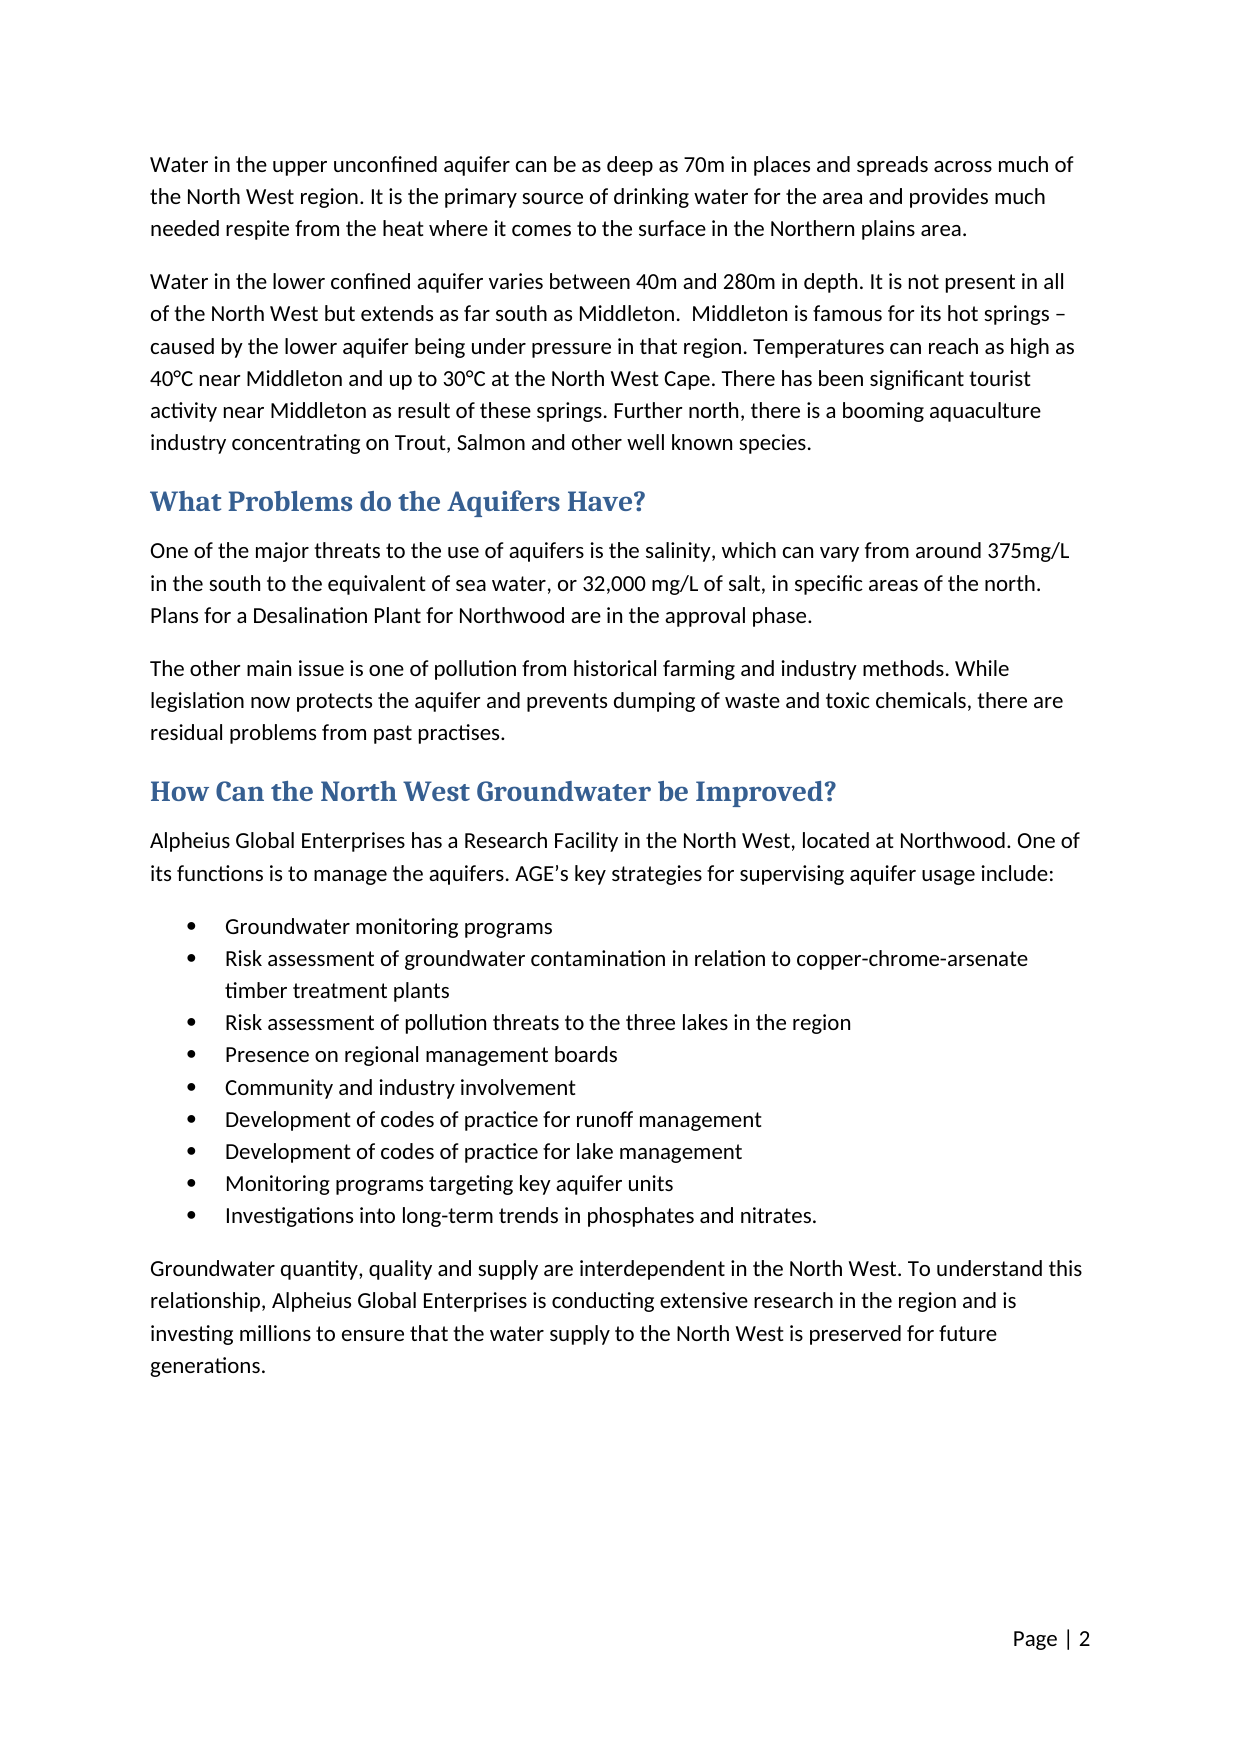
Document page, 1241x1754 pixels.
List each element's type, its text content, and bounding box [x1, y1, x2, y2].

text Alpheius Global Enterprises has a Research Facility in the North West, located at Northwood. One of its functions is to manage the aquifers. AGE’s key strategies for supervising aquifer usage include: [150, 827, 1090, 887]
text The other main issue is one of pollution from historical farming and industry methods. While legislation now protects the aquifer and prevents dumping of waste and toxic chemicals, there are residual problems from past practises. [150, 654, 1090, 746]
list Presence on regional management boards [187, 1041, 1090, 1068]
text Water in the lower confined aquifer varies between 40m and 280m in depth. It is not present in all of the North West but extends as far south as Middleton. Middleton is famous for its hot springs – caused by the lower aquifer being under pressure in that region. Temperatures can reach as high as 40°C near Middleton and up to 30°C at the North West Cape. There has been significant tourist activity near Middleton as result of these springs. Further north, there is a booming aquaculture industry concentrating on Trout, Salmon and other well known species. [150, 267, 1090, 456]
list Risk assessment of groundwater contamination in relation to copper-chrome-arsenate timber treatment plants [187, 944, 1090, 1004]
text One of the major threats to the use of aquifers is the salinity, which can vary from around 375mg/L in the south to the equivalent of sea water, or 32,000 mg/L of salt, in specific areas of the north. Plans for a Desalination Plant for Northwood are in the approval phase. [150, 537, 1090, 629]
subtitle What Problems do the Aquifers Have? [150, 486, 1090, 519]
subtitle How Can the North West Groundwater be Improved? [150, 776, 1090, 809]
list Risk assessment of pollution threats to the three lakes in the region [187, 1008, 1090, 1036]
list Development of codes of practice for lake management [187, 1137, 1090, 1165]
list Groundwater monitoring programs [187, 912, 1090, 940]
list Monitoring programs targeting key aquifer units [187, 1169, 1090, 1197]
text Water in the upper unconfined aquifer can be as deep as 70m in places and spreads across much of the North West region. It is the primary source of drinking water for the area and provides much needed respite from the heat where it comes to the surface in the Northern plains area. [150, 150, 1090, 242]
list Development of codes of practice for runoff management [187, 1105, 1090, 1133]
list Investigations into long-term trends in phosphates and nitrates. [187, 1201, 1090, 1229]
list Community and industry involvement [187, 1073, 1090, 1101]
text Groundwater quantity, quality and supply are interdependent in the North West. To understand this relationship, Alpheius Global Enterprises is conducting extensive research in the region and is investing millions to ensure that the water supply to the North West is preserved for future generations. [150, 1254, 1090, 1379]
